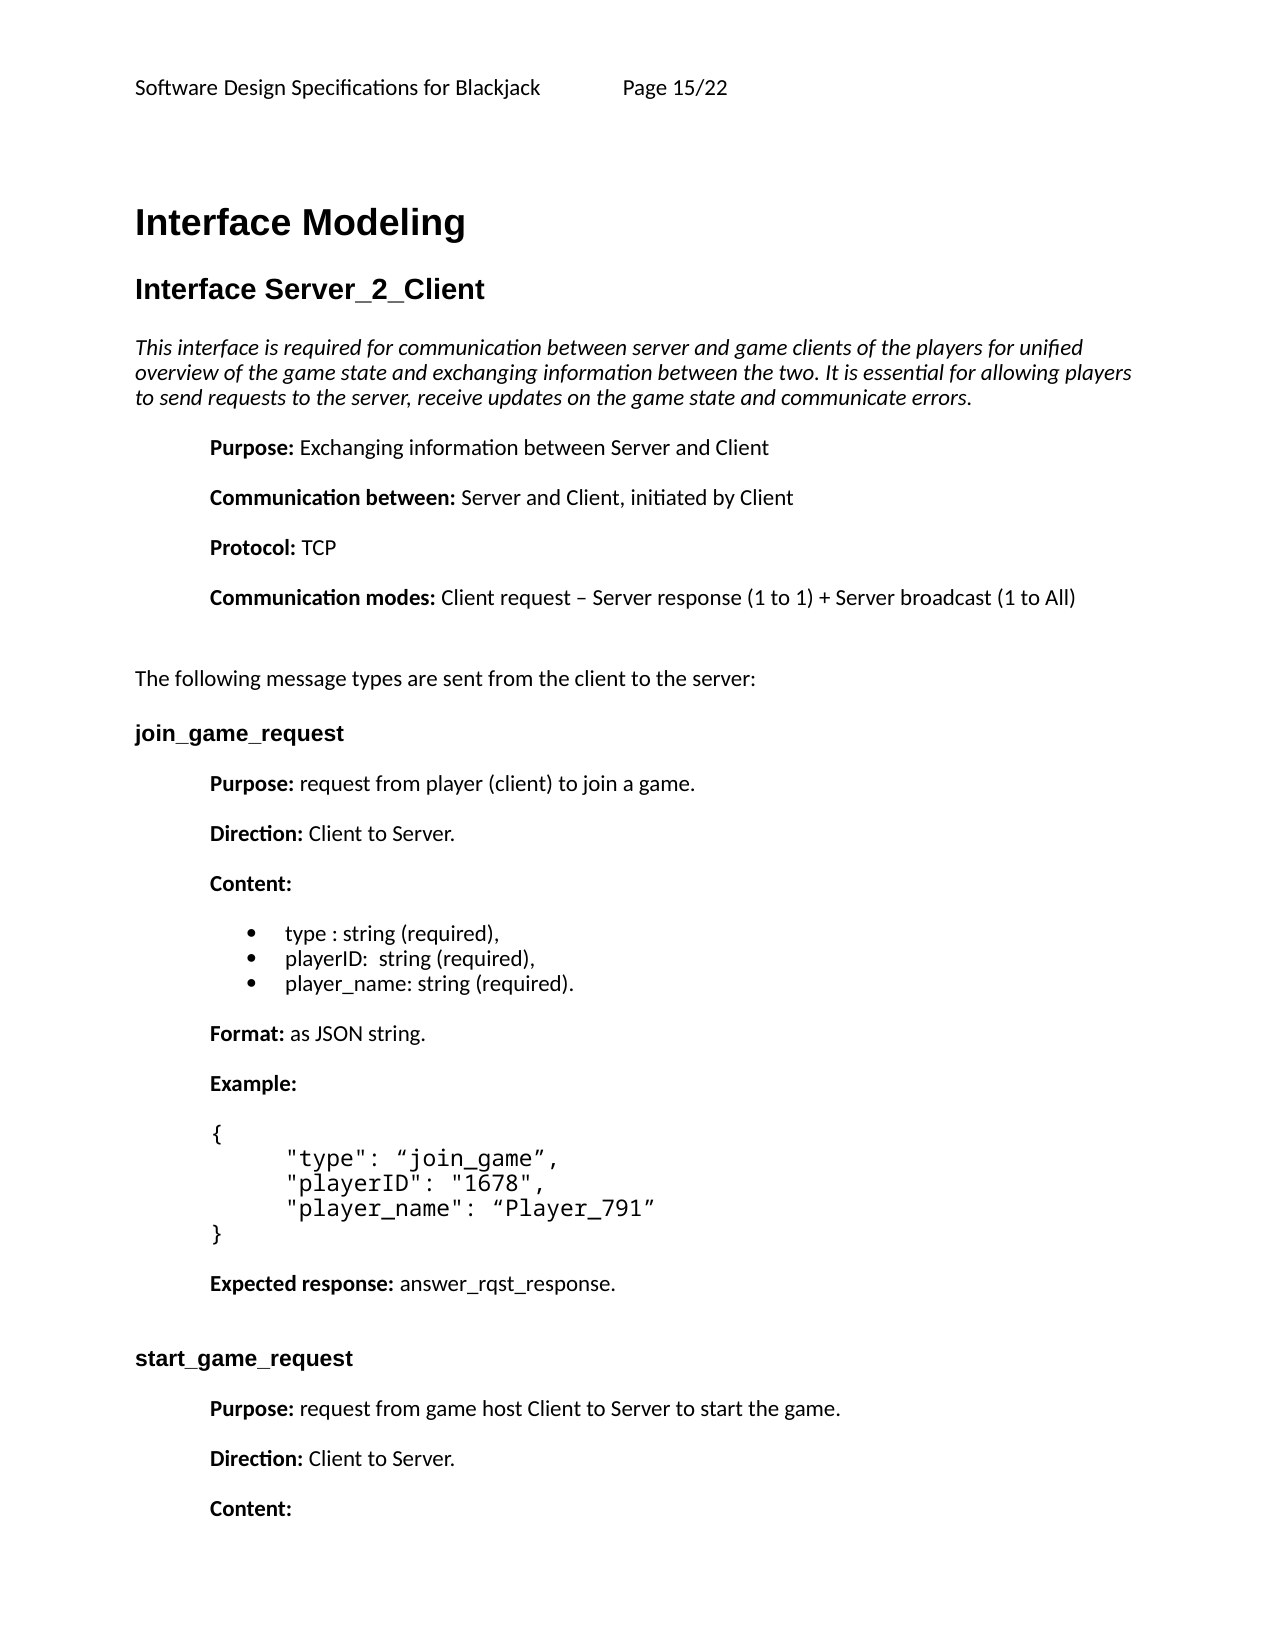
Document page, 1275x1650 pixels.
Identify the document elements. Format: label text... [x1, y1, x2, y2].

text Purpose: Exchanging information between Server and Client [135, 435, 1140, 460]
text Interface Server_2_Client [135, 272, 1140, 306]
text Interface Modeling [135, 200, 1140, 243]
list player_name: string (required). [247, 971, 1140, 996]
list playerID: string (required), [247, 946, 1140, 971]
text Direction: Client to Server. [135, 1446, 1140, 1496]
text { [135, 1121, 1140, 1146]
text Example: [135, 1071, 1140, 1096]
text } [135, 1221, 1140, 1246]
text The following message types are sent from the client to the server: [135, 664, 1140, 692]
text Content: [135, 1496, 1140, 1521]
text Content: [135, 871, 1140, 896]
text Direction: Client to Server. [135, 821, 1140, 871]
text "player_name": “Player_791” [210, 1196, 1140, 1221]
list type : string (required), [247, 921, 1140, 946]
text Format: as JSON string. [135, 1021, 1140, 1046]
text Purpose: request from player (client) to join a game. [135, 771, 1140, 821]
text Protocol: TCP [135, 535, 1140, 560]
text "type": “join_game”, [210, 1146, 1140, 1171]
text "playerID": "1678", [210, 1171, 1140, 1196]
text join_game_request [135, 721, 1140, 746]
text This interface is required for communication between server and game clients of the players for unified overview of the game state and exchanging information between the two. It is essential for allowing players to send requests to the server, receive updates on the game state and communicate errors. [135, 335, 1140, 410]
text Purpose: request from game host Client to Server to start the game. [135, 1396, 1140, 1446]
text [135, 1271, 1140, 1296]
text Communication between: Server and Client, initiated by Client [135, 485, 1140, 510]
text start_game_request [135, 1346, 1140, 1371]
text Communication modes: Client request – Server response (1 to 1) + Server broadcast (1 to All) [135, 585, 1140, 610]
